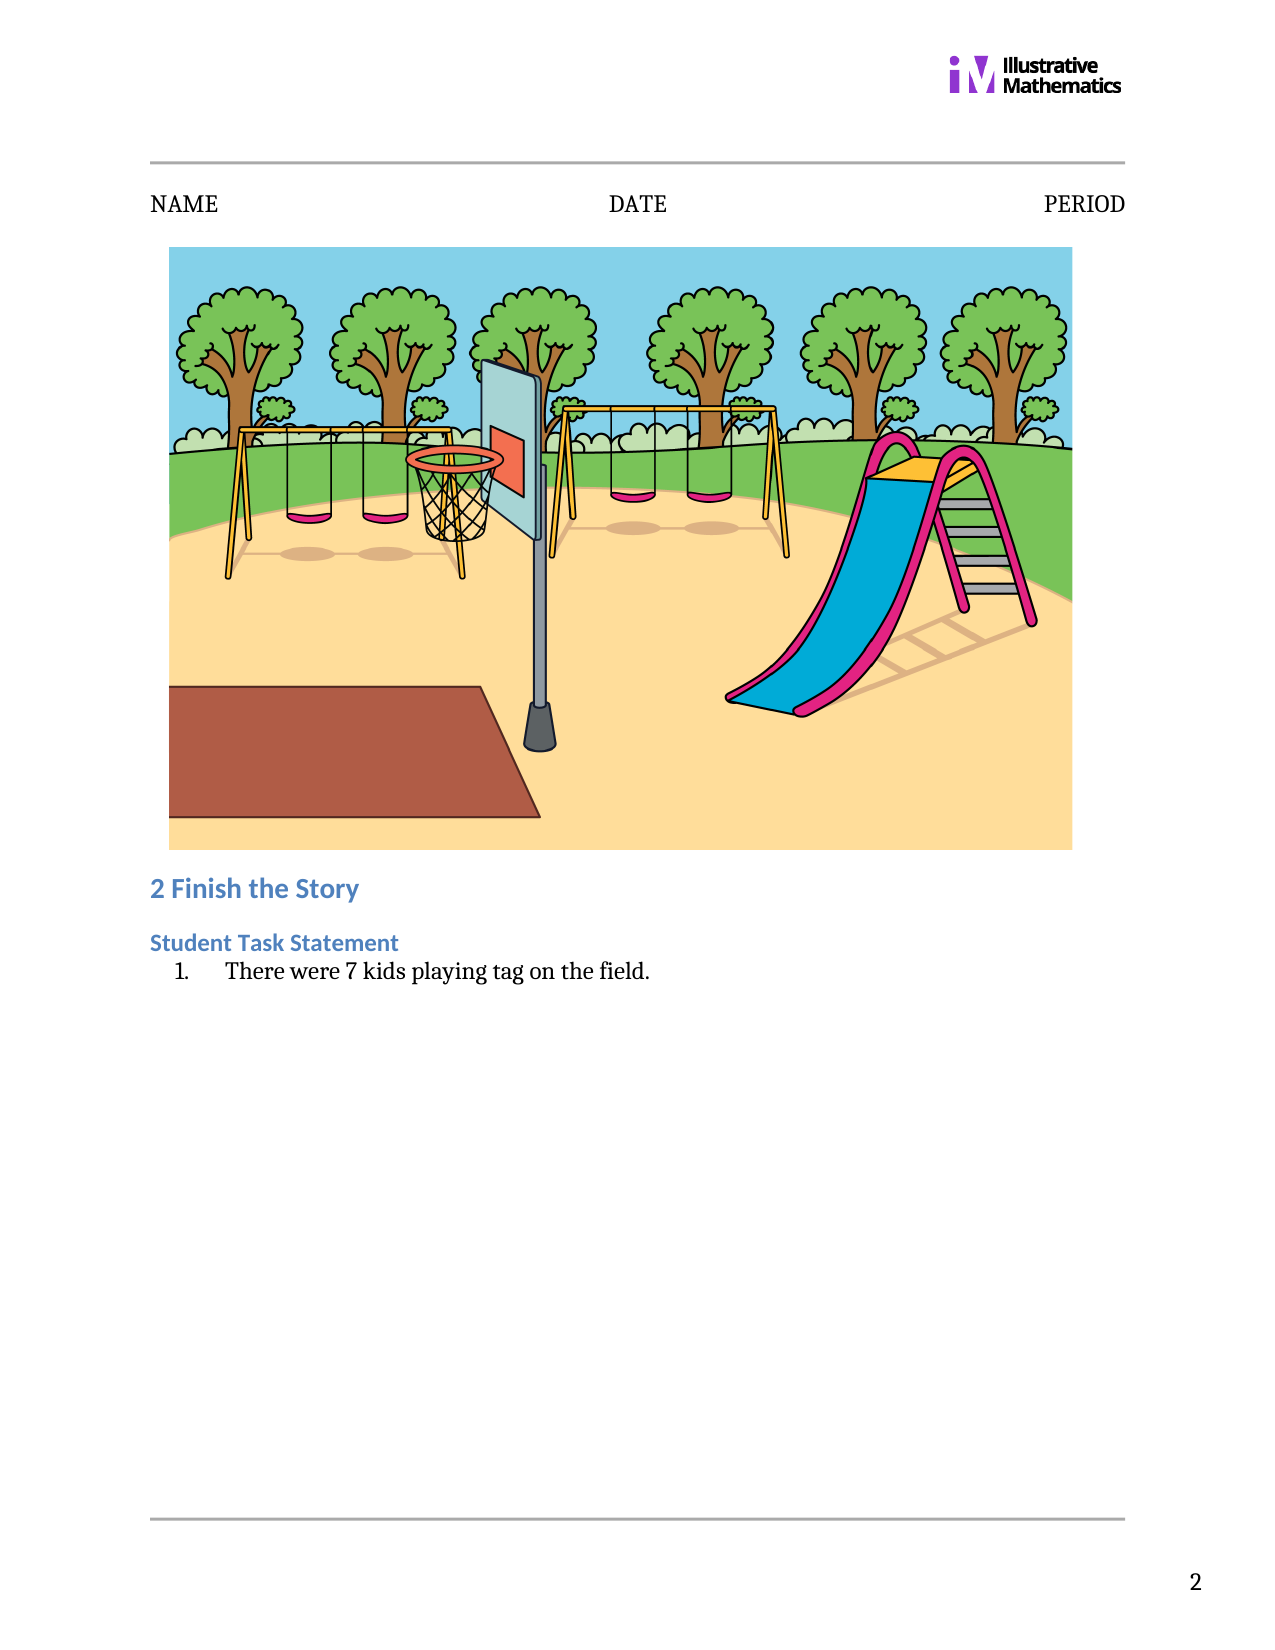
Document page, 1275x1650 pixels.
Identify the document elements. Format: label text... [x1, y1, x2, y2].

picture [949, 55, 1121, 93]
subtitle 2 Finish the Story [150, 870, 1125, 906]
picture [168, 247, 1073, 850]
list There were 7 kids playing tag on the field. [175, 957, 1125, 986]
subtitle Student Task Statement [150, 927, 1125, 957]
